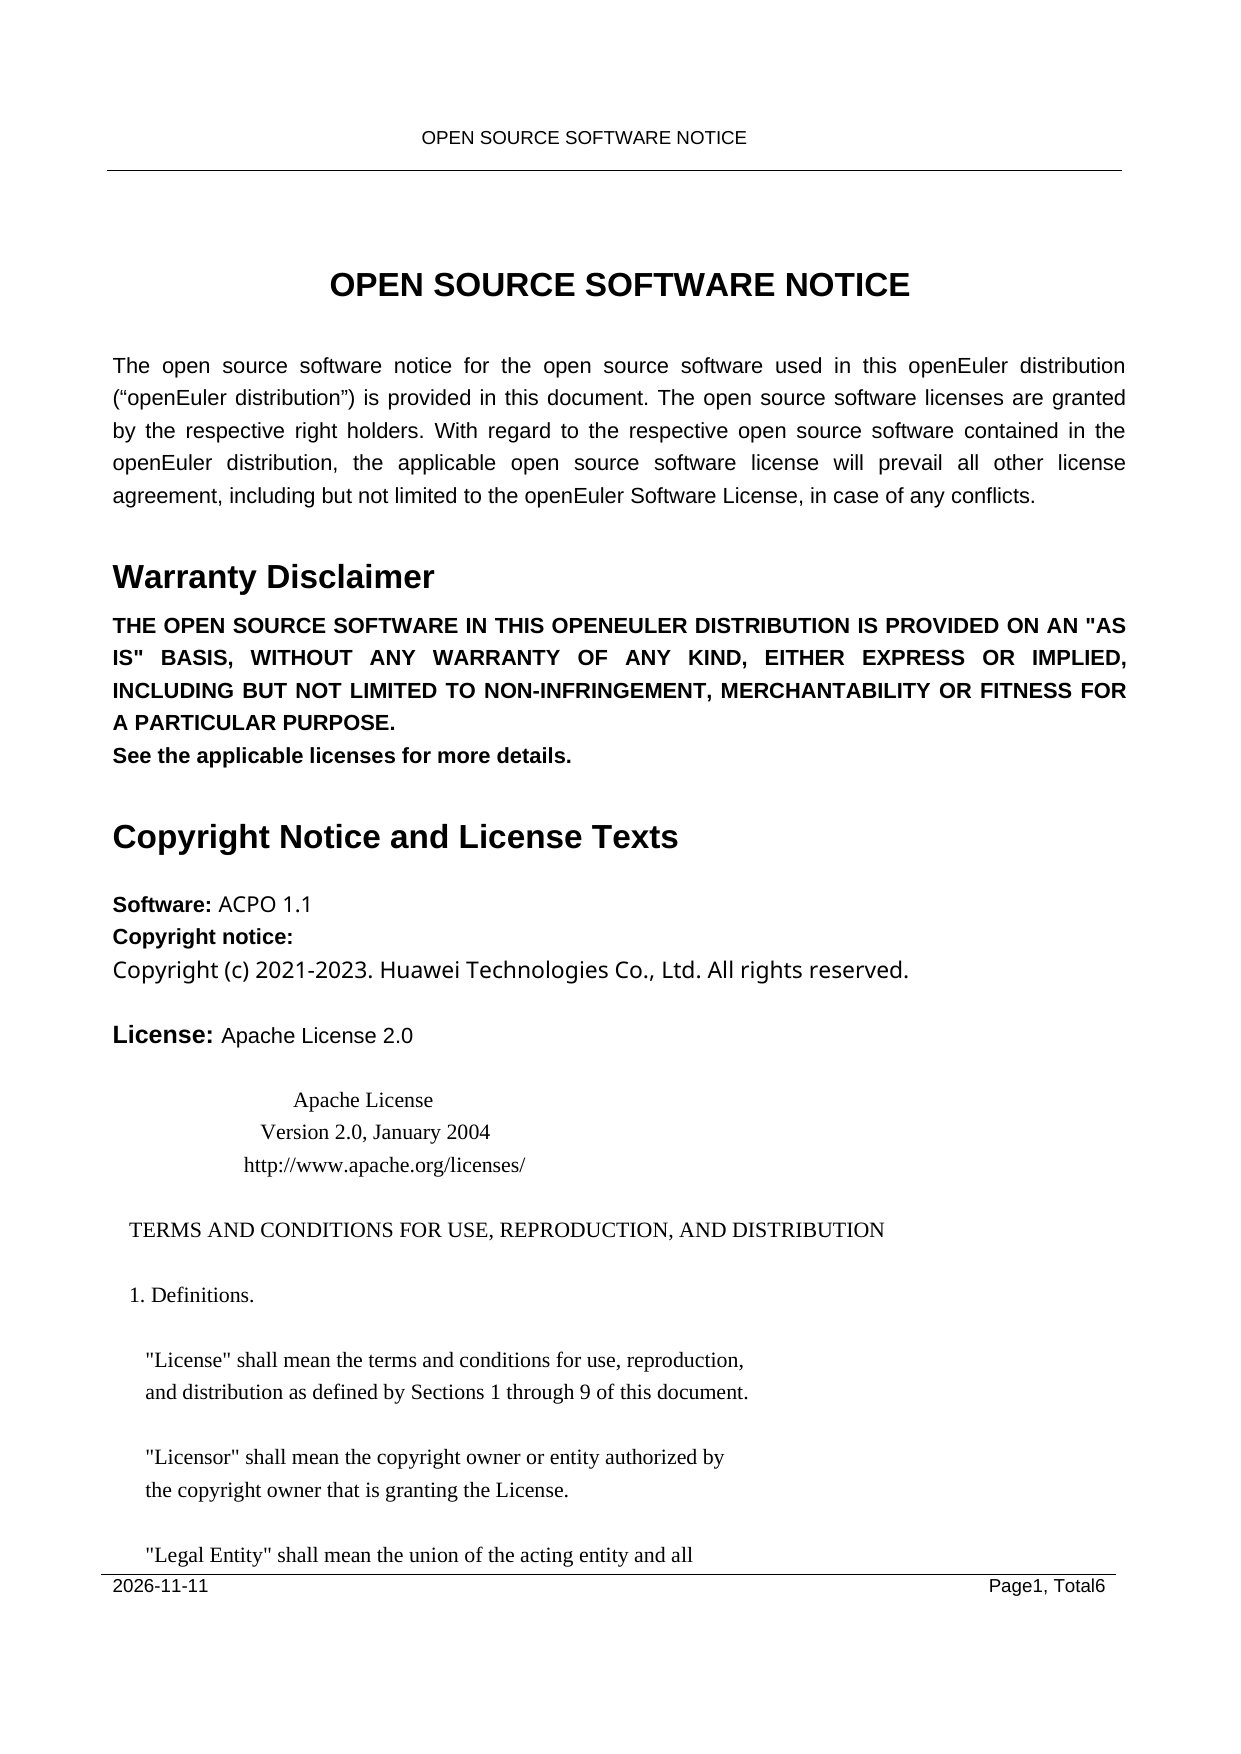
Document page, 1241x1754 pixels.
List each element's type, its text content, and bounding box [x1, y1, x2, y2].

text License: Apache License 2.0 [112, 1018, 1128, 1051]
text Copyright (c) 2021-2023. Huawei Technologies Co., Ltd. All rights reserved. [112, 953, 1128, 1018]
text Software: ACPO 1.1 [112, 888, 1128, 921]
text OPEN SOURCE SOFTWARE NOTICE [112, 251, 1128, 316]
text Warranty Disclaimer [112, 544, 1128, 609]
text Copyright Notice and License Texts [112, 804, 1128, 869]
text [112, 1051, 1128, 1571]
text Copyright notice: [112, 921, 1128, 953]
text The open source software notice for the open source software used in this openEuler distribution (“openEuler distribution”) is provided in this document. The open source software licenses are granted by the respective right holders. With regard to the respective open source software contained in the openEuler distribution, the applicable open source software license will prevail all other license agreement, including but not limited to the openEuler Software License, in case of any conflicts. [112, 349, 1128, 511]
text THE OPEN SOURCE SOFTWARE IN THIS OPENEULER DISTRIBUTION IS PROVIDED ON AN "AS IS" BASIS, WITHOUT ANY WARRANTY OF ANY KIND, EITHER EXPRESS OR IMPLIED, INCLUDING BUT NOT LIMITED TO NON-INFRINGEMENT, MERCHANTABILITY OR FITNESS FOR A PARTICULAR PURPOSE. See the applicable licenses for more details. [112, 609, 1128, 771]
